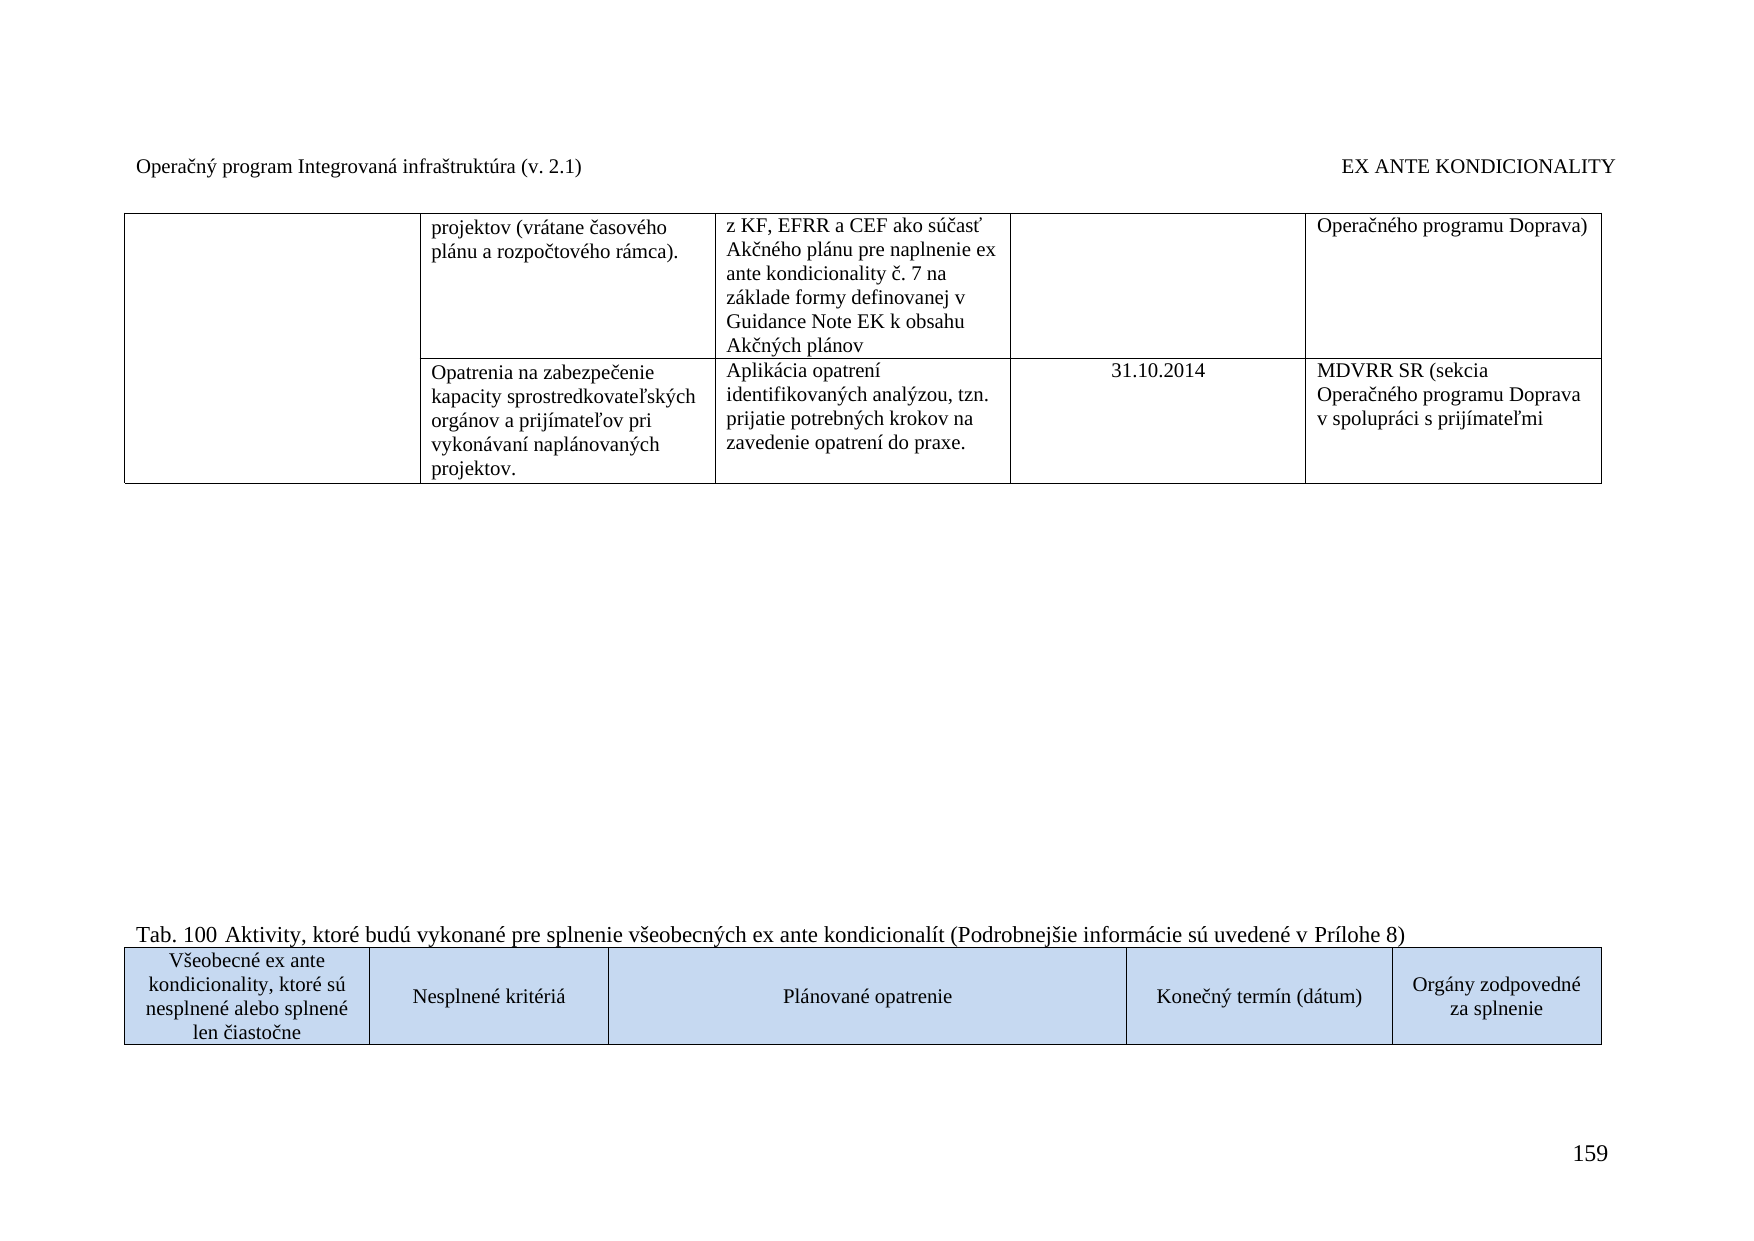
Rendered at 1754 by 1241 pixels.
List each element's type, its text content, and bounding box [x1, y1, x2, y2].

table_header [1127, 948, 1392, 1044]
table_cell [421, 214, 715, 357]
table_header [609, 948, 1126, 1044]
text Aktivity, ktoré budú vykonané pre splnenie všeobecných ex ante kondicionalít (Podrobnejšie informácie sú uvedené v Prílohe 8) [136, 921, 1618, 947]
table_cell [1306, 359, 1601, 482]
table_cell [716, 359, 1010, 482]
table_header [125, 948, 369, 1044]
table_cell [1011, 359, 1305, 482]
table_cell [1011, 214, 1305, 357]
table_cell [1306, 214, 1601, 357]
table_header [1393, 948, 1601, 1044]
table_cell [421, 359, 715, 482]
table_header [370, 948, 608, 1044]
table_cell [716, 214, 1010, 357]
